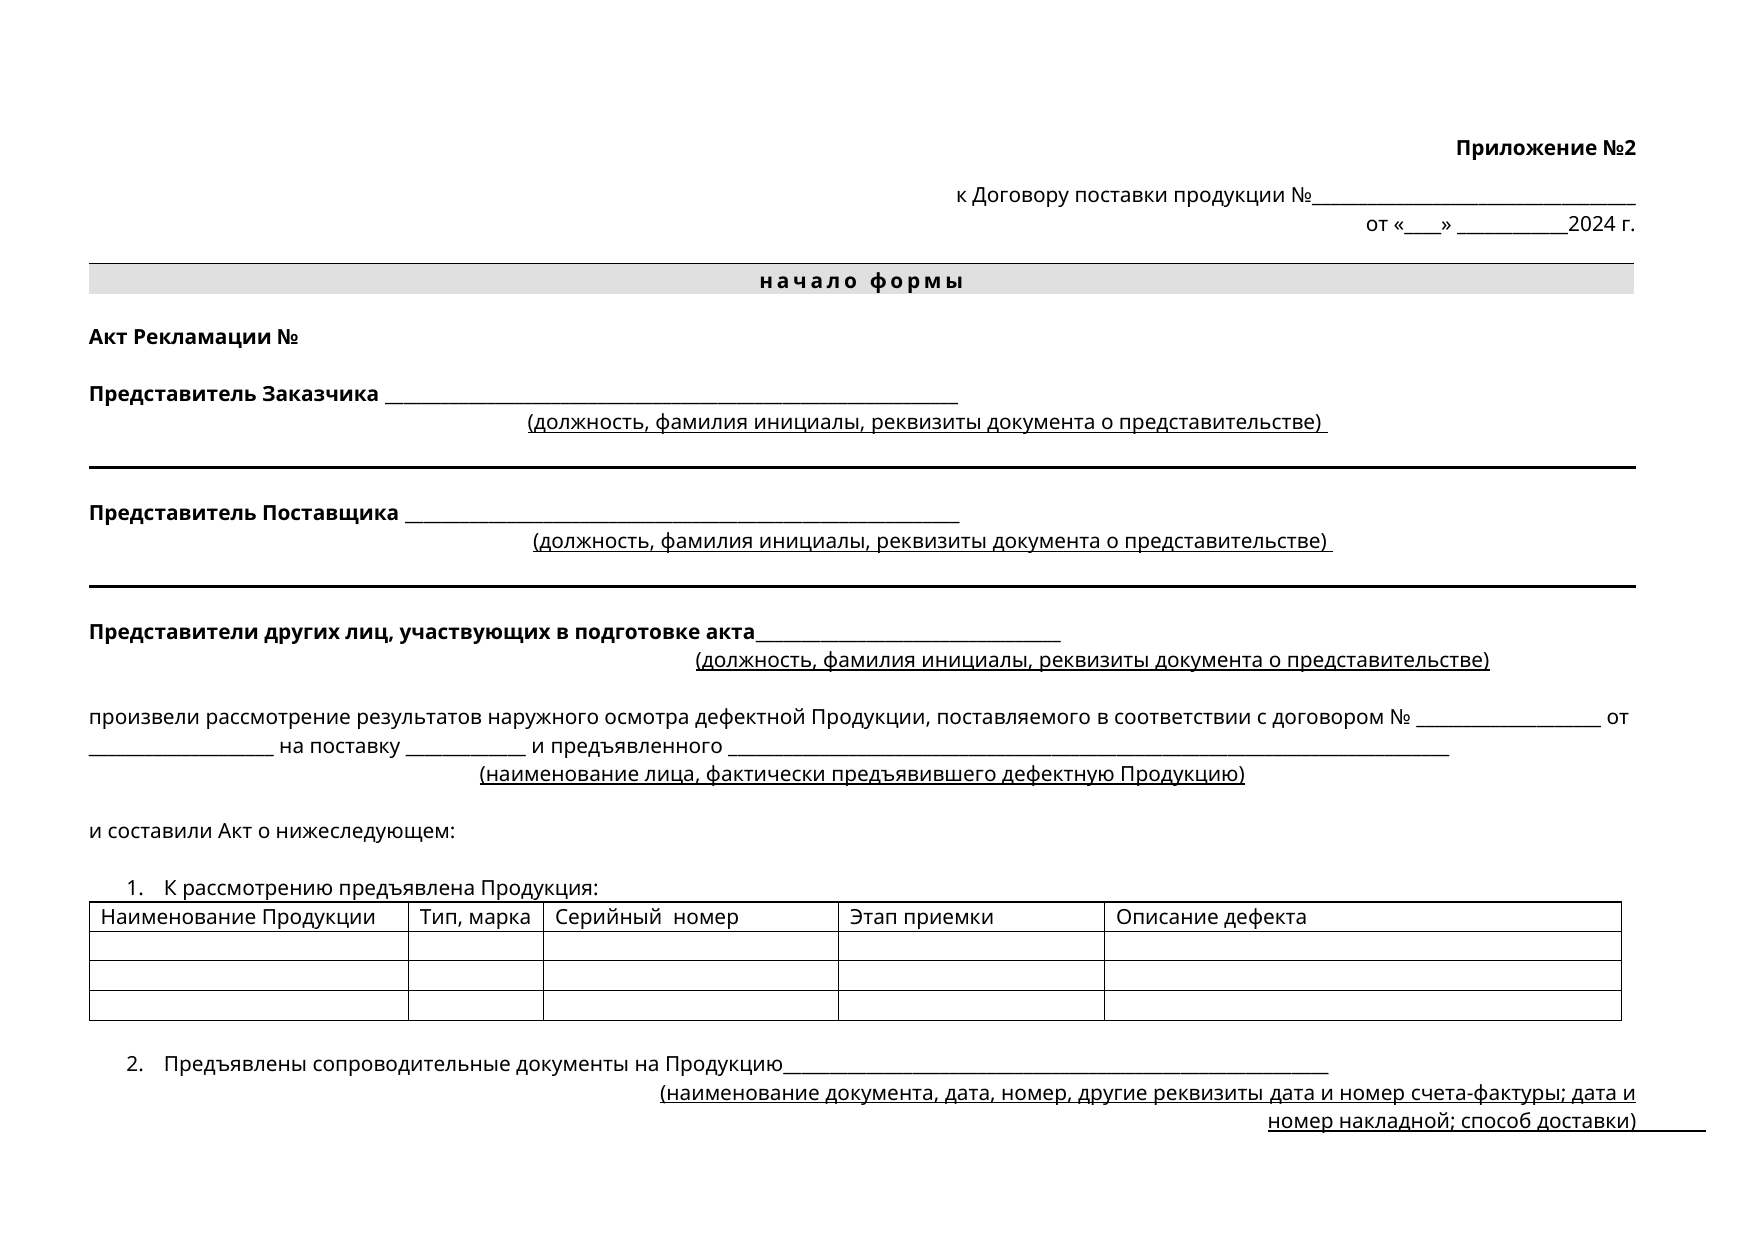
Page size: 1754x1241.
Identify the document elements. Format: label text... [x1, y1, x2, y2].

text Приложение №2 [89, 133, 1636, 161]
table_cell [409, 961, 543, 990]
table_header Серийный номер [544, 903, 838, 931]
table_header Наименование Продукции [90, 903, 408, 931]
text и составили Акт о нижеследующем: [89, 816, 1636, 844]
table_header Этап приемки [839, 903, 1104, 931]
text Акт Рекламации № [89, 322, 1636, 351]
text (должность, фамилия инициалы, реквизиты документа о представительстве) [89, 526, 1636, 555]
text Представитель Заказчика ______________________________________________________________ [89, 379, 1636, 407]
table_cell [1105, 991, 1621, 1020]
table_header Описание дефекта [1105, 903, 1621, 931]
text (должность, фамилия инициалы, реквизиты документа о представительстве) [89, 407, 1636, 436]
table_cell [839, 991, 1104, 1020]
table_header Тип, марка [409, 903, 543, 931]
text (наименование лица, фактически предъявившего дефектную Продукцию) [89, 759, 1636, 788]
table_cell [839, 961, 1104, 990]
text от «____» ____________2024 г. [89, 209, 1636, 237]
table_cell [839, 932, 1104, 960]
table_cell [544, 991, 838, 1020]
table_cell [409, 991, 543, 1020]
text (наименование документа, дата, номер, другие реквизиты дата и номер счета-фактуры; дата и номер накладной; способ доставки) [164, 1078, 1636, 1135]
table_cell [1105, 961, 1621, 990]
list К рассмотрению предъявлена Продукция: [126, 873, 1636, 901]
table_cell [90, 961, 408, 990]
text произвели рассмотрение результатов наружного осмотра дефектной Продукции, поставляемого в соответствии с договором № ____________________ от ____________________ на поставку _____________ и предъявленного ______________________________________________________________________________ [89, 702, 1636, 759]
table_cell [90, 991, 408, 1020]
table_cell [90, 932, 408, 960]
table_cell [409, 932, 543, 960]
text (должность, фамилия инициалы, реквизиты документа о представительстве) [89, 645, 1636, 674]
table_cell [1105, 932, 1621, 960]
text Представители других лиц, участвующих в подготовке акта_________________________________ [89, 617, 1636, 645]
text начало формы [89, 264, 1634, 294]
table_cell [544, 932, 838, 960]
text к Договору поставки продукции №___________________________________ [89, 180, 1636, 209]
list Предъявлены сопроводительные документы на Продукцию___________________________________________________________ [126, 1049, 1636, 1078]
text Представитель Поставщика ____________________________________________________________ [89, 498, 1636, 526]
table_cell [544, 961, 838, 990]
